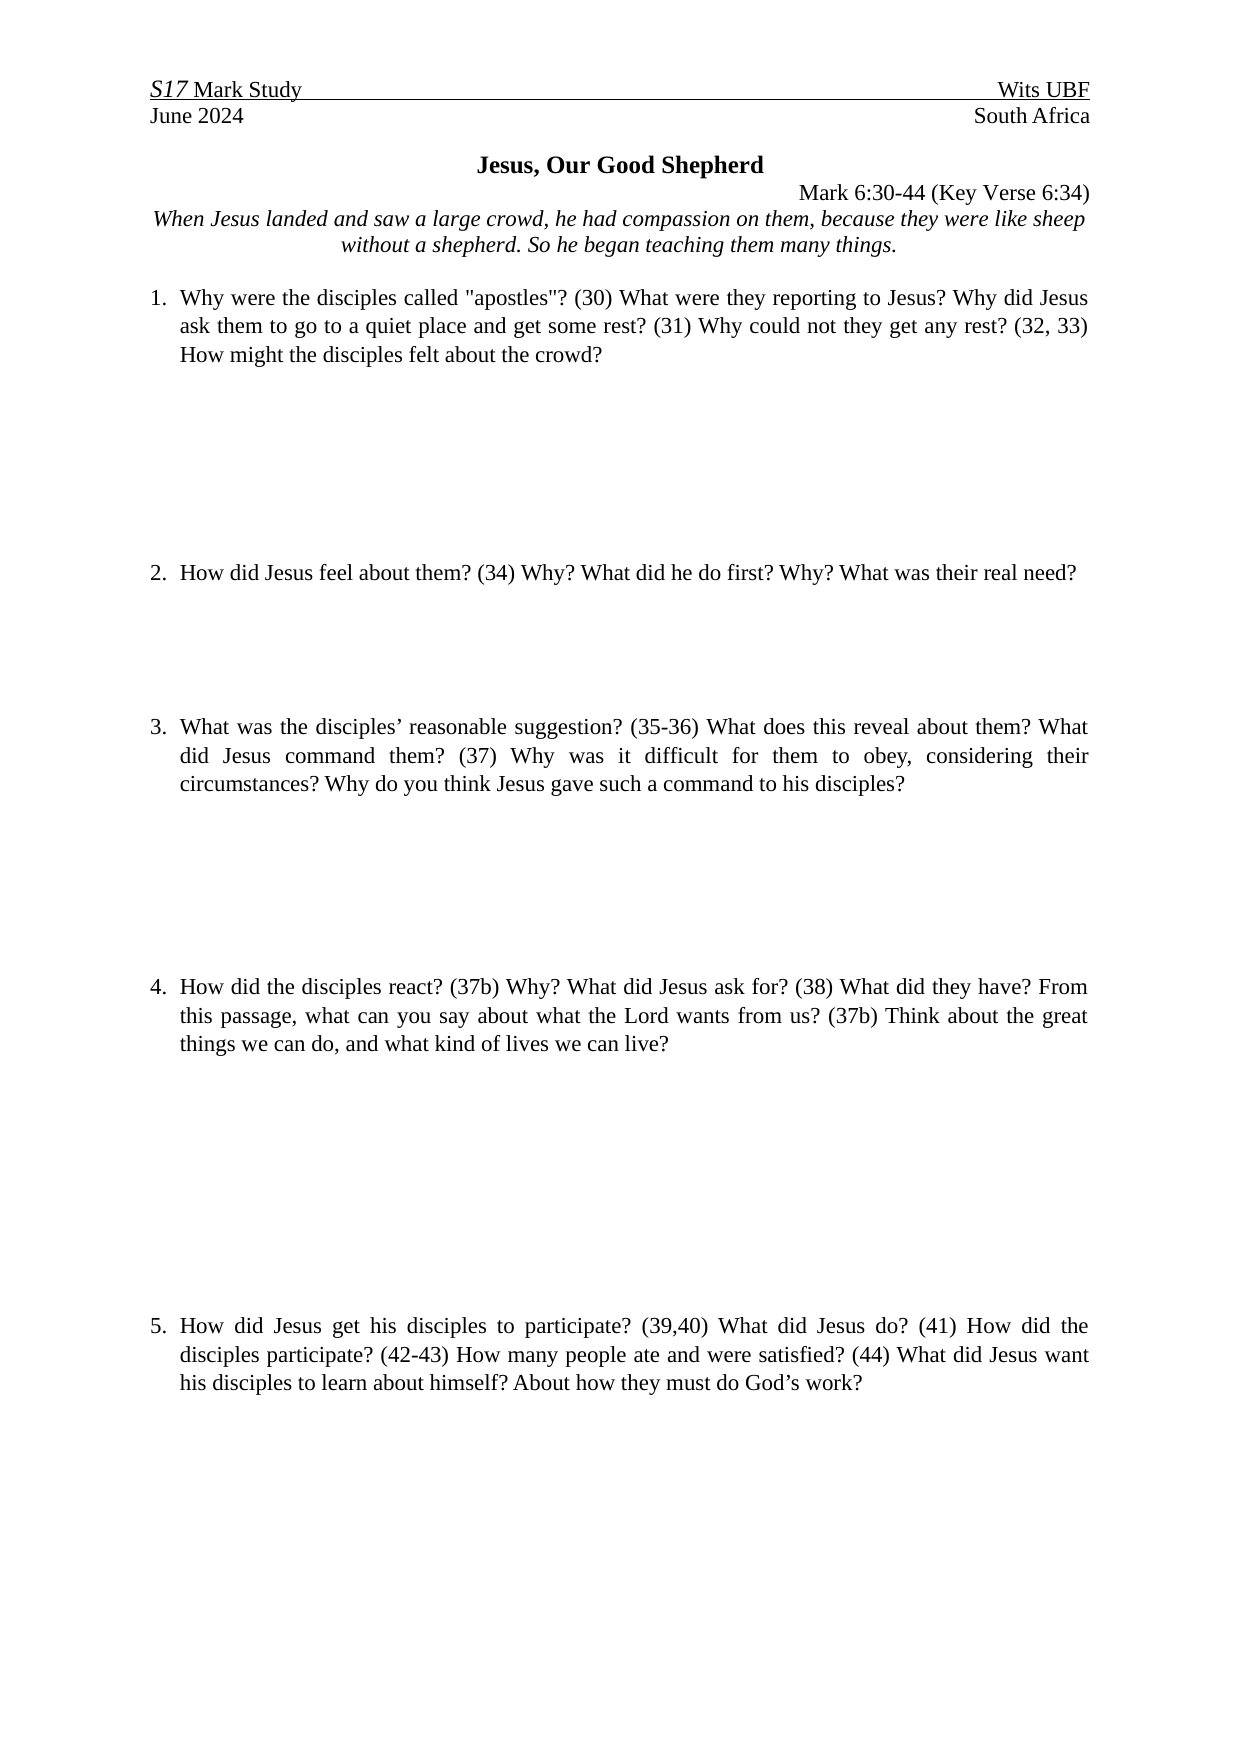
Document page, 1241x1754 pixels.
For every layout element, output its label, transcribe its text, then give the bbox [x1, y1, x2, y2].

text Mark 6:30-44 (Key Verse 6:34) [150, 179, 1090, 205]
list Why were the disciples called "apostles"? (30) What were they reporting to Jesus? Why did Jesus ask them to go to a quiet place and get some rest? (31) Why could not they get any rest? (32, 33) How might the disciples felt about the crowd? [150, 284, 1090, 367]
list What was the disciples’ reasonable suggestion? (35-36) What does this reveal about them? What did Jesus command them? (37) Why was it difficult for them to obey, considering their circumstances? Why do you think Jesus gave such a command to his disciples? [150, 713, 1090, 797]
list How did the disciples react? (37b) Why? What did Jesus ask for? (38) What did they have? From this passage, what can you say about what the Lord wants from us? (37b) Think about the great things we can do, and what kind of lives we can live? [150, 973, 1090, 1057]
list How did Jesus feel about them? (34) Why? What did he do first? Why? What was their real need? [150, 559, 1090, 585]
text When Jesus landed and saw a large crowd, he had compassion on them, because they were like sheep without a shepherd. So he began teaching them many things. [150, 205, 1090, 258]
text Jesus, Our Good Shepherd [150, 150, 1090, 179]
list How did Jesus get his disciples to participate? (39,40) What did Jesus do? (41) How did the disciples participate? (42-43) How many people ate and were satisfied? (44) What did Jesus want his disciples to learn about himself? About how they must do God’s work? [150, 1313, 1090, 1396]
